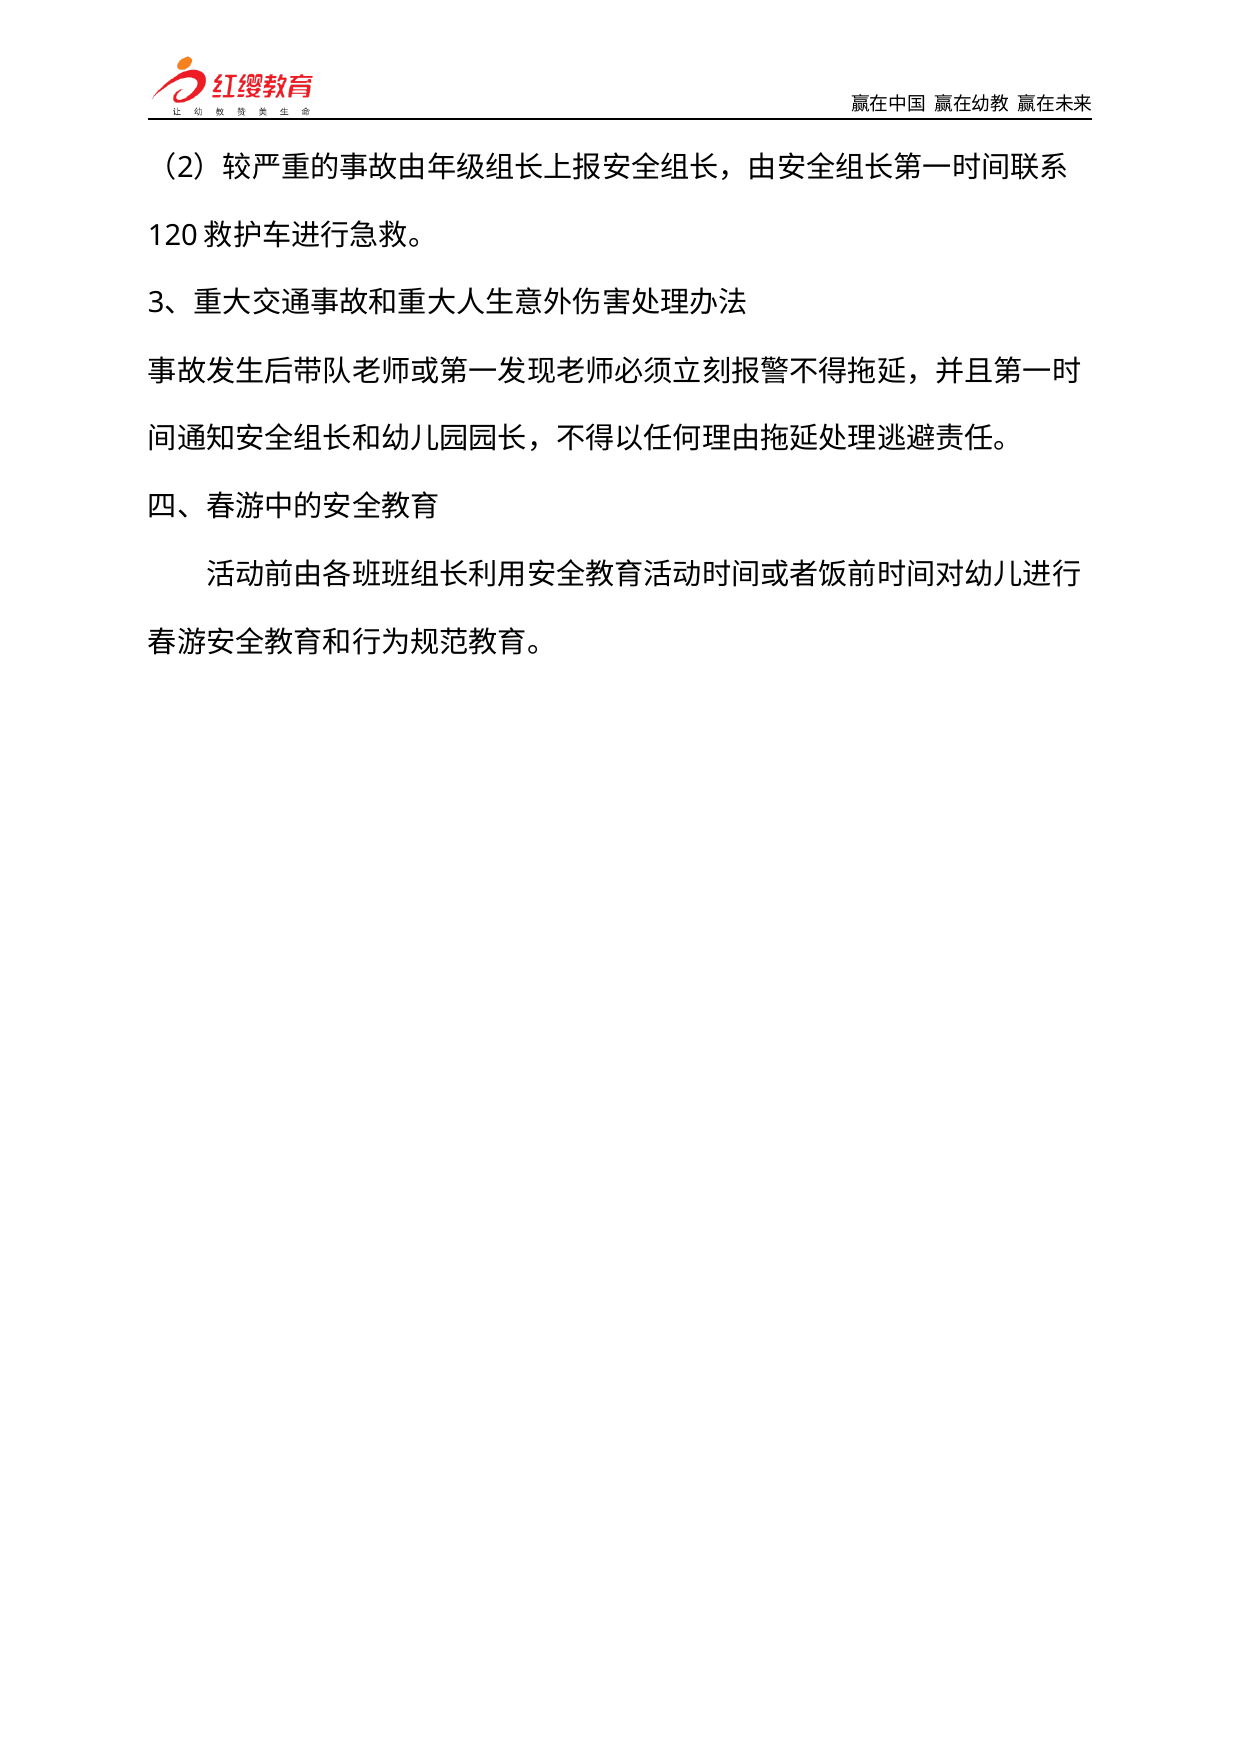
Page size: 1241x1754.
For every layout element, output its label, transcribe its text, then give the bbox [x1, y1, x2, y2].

text 事故发生后带队老师或第一发现老师必须立刻报警不得拖延，并且第一时间通知安全组长和幼儿园园长，不得以任何理由拖延处理逃避责任。 [148, 334, 1092, 470]
picture [147, 52, 317, 118]
text 活动前由各班班组长利用安全教育活动时间或者饭前时间对幼儿进行春游安全教育和行为规范教育。 [148, 538, 1092, 674]
text 四、春游中的安全教育 [148, 470, 1092, 538]
text （2）较严重的事故由年级组长上报安全组长，由安全组长第一时间联系120救护车进行急救。 [148, 131, 1092, 266]
text 3、重大交通事故和重大人生意外伤害处理办法 [148, 266, 1092, 334]
